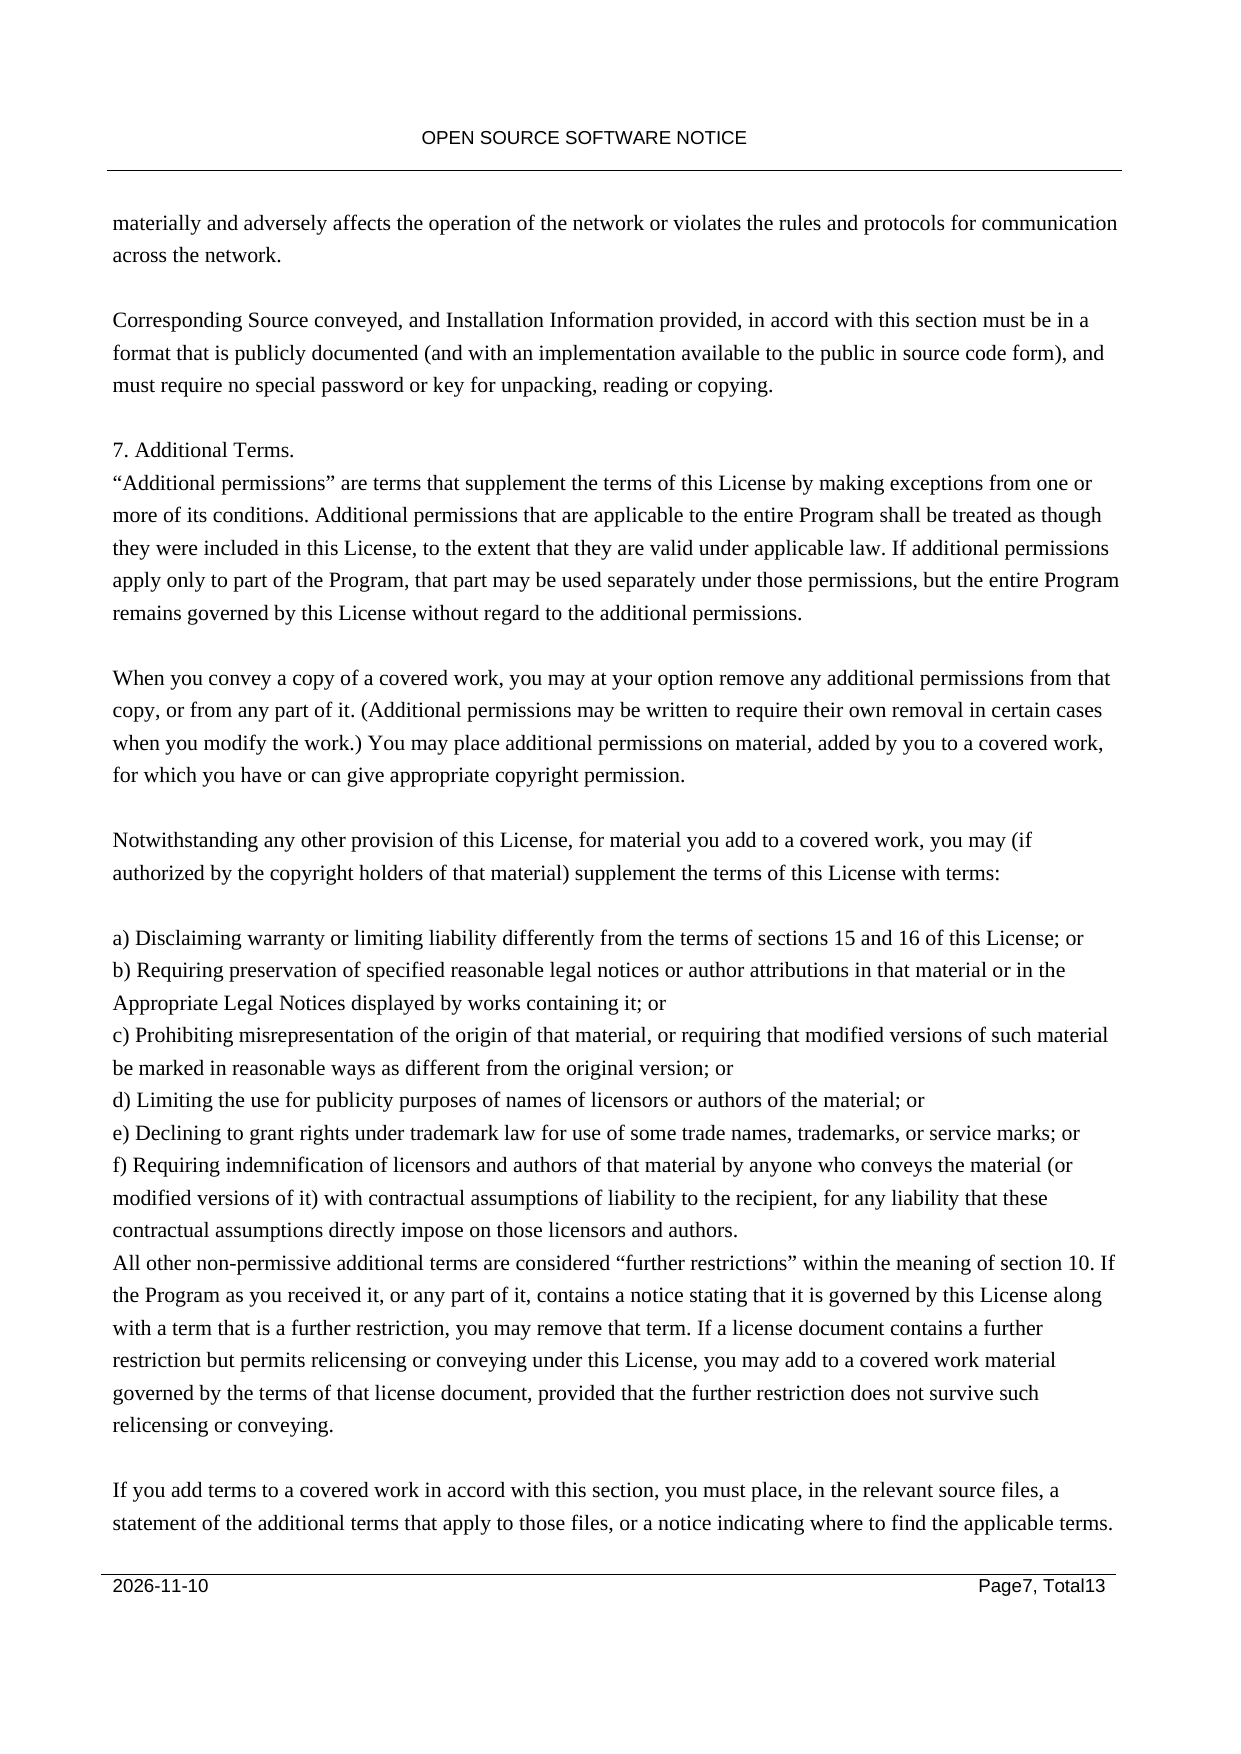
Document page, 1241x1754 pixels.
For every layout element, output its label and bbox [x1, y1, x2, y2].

text [112, 206, 1128, 1539]
